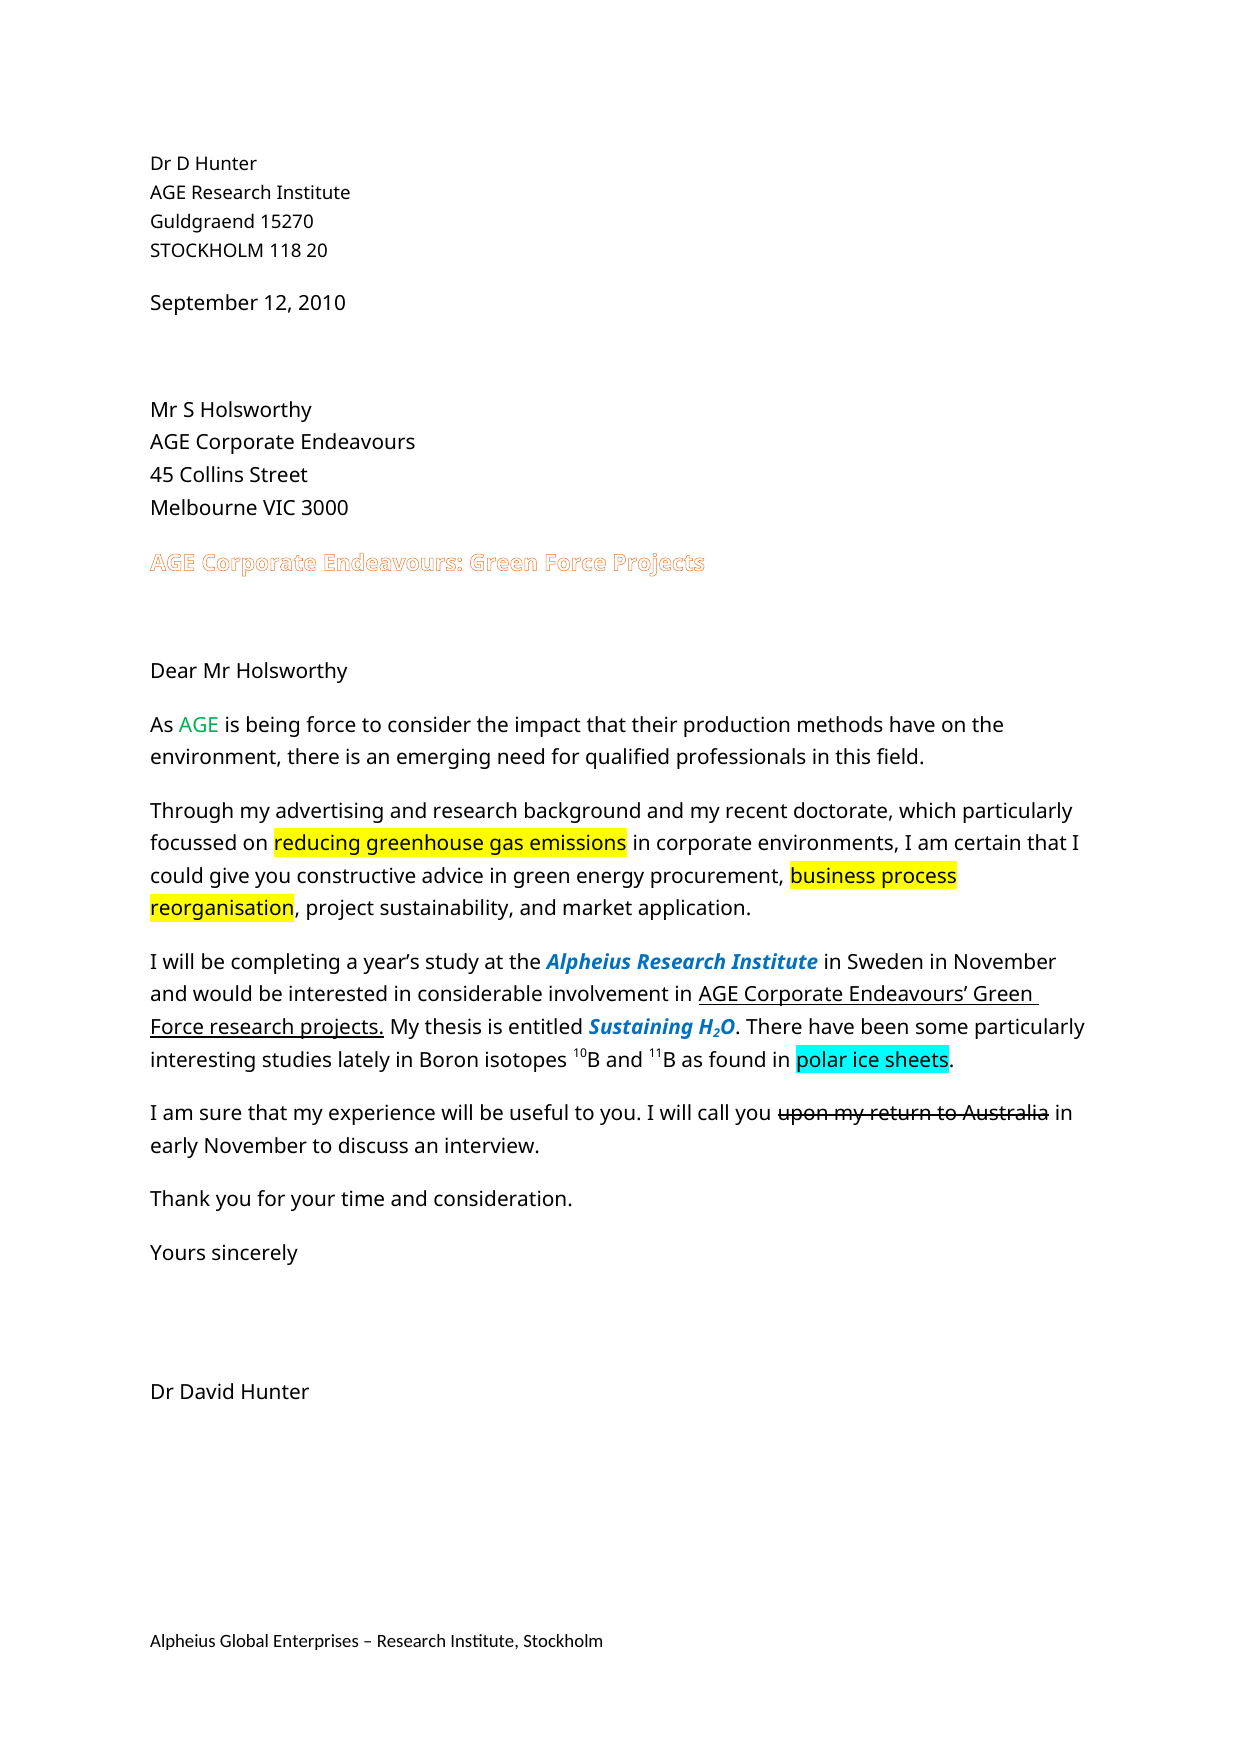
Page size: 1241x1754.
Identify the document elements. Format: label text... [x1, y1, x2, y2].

text Mr S Holsworthy AGE Corporate Endeavours 45 Collins Street Melbourne VIC 3000 [150, 395, 1090, 521]
text Thank you for your time and consideration. [150, 1184, 1090, 1213]
text Dr D Hunter AGE Research Institute Guldgraend 15270 STOCKHOLM 118 20 [150, 150, 1090, 263]
text I am sure that my experience will be useful to you. I will call you upon my return to Australia in early November to discuss an interview. [150, 1098, 1090, 1159]
text I will be completing a year’s study at the Alpheius Research Institute in Sweden in November and would be interested in considerable involvement in AGE Corporate Endeavours’ Green Force research projects. My thesis is entitled Sustaining H2O. There have been some particularly interesting studies lately in Boron isotopes 10B and 11B as found in polar ice sheets. [150, 947, 1090, 1073]
text AGE Corporate Endeavours: Green Force Projects [150, 546, 1090, 577]
text September 12, 2010 [150, 288, 1090, 316]
text Yours sincerely [150, 1238, 1090, 1266]
text As AGE is being force to consider the impact that their production methods have on the environment, there is an emerging need for qualified professionals in this field. [150, 710, 1090, 771]
text Dr David Hunter [150, 1377, 1090, 1405]
text Dear Mr Holsworthy [150, 656, 1090, 685]
text Through my advertising and research background and my recent doctorate, which particularly focussed on reducing greenhouse gas emissions in corporate environments, I am certain that I could give you constructive advice in green energy procurement, business process reorganisation, project sustainability, and market application. [150, 796, 1090, 922]
